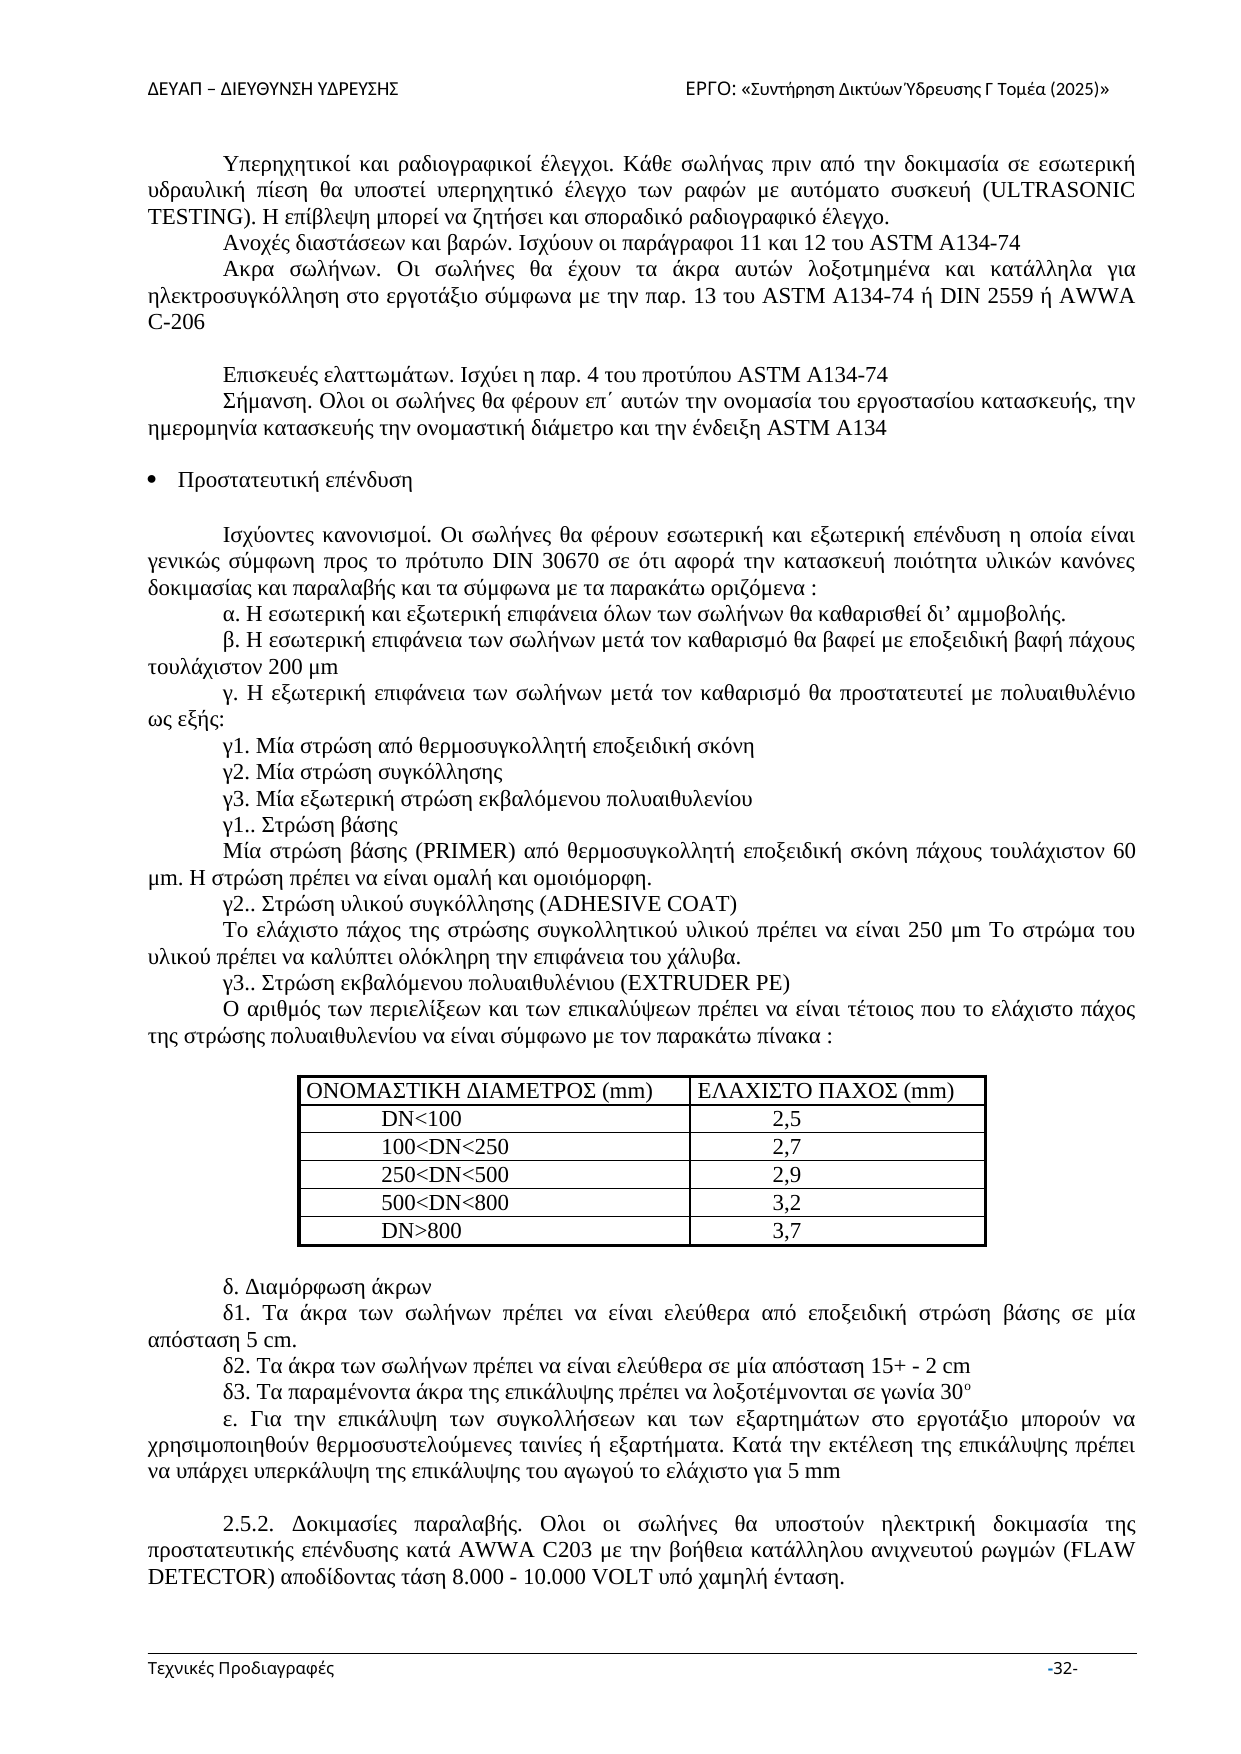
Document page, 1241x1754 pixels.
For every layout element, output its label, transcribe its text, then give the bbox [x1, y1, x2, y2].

table_cell 2,9 [691, 1161, 984, 1188]
table_cell 2,5 [691, 1106, 984, 1132]
text Aκρα σωλήνων. Οι σωλήνες θα έχουν τα άκρα αυτών λοξοτμημένα και κατάλληλα για ηλεκτροσυγκόλληση στο εργοτάξιο σύμφωνα με την παρ. 13 του ASTM Α134-74 ή DIN 2559 ή AWWA C-206 [148, 255, 1137, 334]
table_cell 3,2 [691, 1189, 984, 1216]
text ε. Για την επικάλυψη των συγκολλήσεων και των εξαρτημάτων στο εργοτάξιο μπορούν να χρησιμοποιηθούν θερμοσυστελούμενες ταινίες ή εξαρτήματα. Κατά την εκτέλεση της επικάλυψης πρέπει να υπάρχει υπερκάλυψη της επικάλυψης του αγωγού το ελάχιστο για 5 mm [148, 1405, 1137, 1484]
text 2.5.2. Δοκιμασίες παραλαβής. Ολοι οι σωλήνες θα υποστούν ηλεκτρική δοκιμασία της προστατευτικής επένδυσης κατά AWWA C203 με την βοήθεια κατάλληλου ανιχνευτού ρωγμών (FLAW DETECTOR) αποδίδοντας τάση 8.000 - 10.000 VOLT υπό χαμηλή ένταση. [148, 1510, 1137, 1589]
text Ισχύοντες κανονισμοί. Οι σωλήνες θα φέρουν εσωτερική και εξωτερική επένδυση η οποία είναι γενικώς σύμφωνη προς το πρότυπο DIN 30670 σε ότι αφορά την κατασκευή ποιότητα υλικών κανόνες δοκιμασίας και παραλαβής και τα σύμφωνα με τα παρακάτω οριζόμενα : [148, 521, 1137, 600]
text Ανοχές διαστάσεων και βαρών. Ισχύουν οι παράγραφοι 11 και 12 του ASTM Α134-74 [148, 229, 1137, 255]
table_cell 2,7 [691, 1133, 984, 1160]
text Μία στρώση βάσης (PRIMER) από θερμοσυγκολλητή εποξειδική σκόνη πάχους τουλάχιστον 60 μm. Η στρώση πρέπει να είναι ομαλή και ομοιόμορφη. [148, 837, 1137, 890]
text γ. Η εξωτερική επιφάνεια των σωλήνων μετά τον καθαρισμό θα προστατευτεί με πολυαιθυλένιο ως εξής: [148, 679, 1137, 732]
text δ1. Τα άκρα των σωλήνων πρέπει να είναι ελεύθερα από εποξειδική στρώση βάσης σε μία απόσταση 5 cm. [148, 1299, 1137, 1352]
text γ2. Μία στρώση συγκόλλησης [148, 758, 1137, 784]
text Επισκευές ελαττωμάτων. Ισχύει η παρ. 4 του προτύπου ASTM Α134-74 [148, 361, 1137, 387]
text γ3. Μία εξωτερική στρώση εκβαλόμενου πολυαιθυλενίου [148, 784, 1137, 811]
table_header ΟΝΟΜΑΣΤΙΚΗ ΔΙΑΜΕΤΡΟΣ (mm) [301, 1078, 689, 1104]
text β. Η εσωτερική επιφάνεια των σωλήνων μετά τον καθαρισμό θα βαφεί με εποξειδική βαφή πάχους τουλάχιστον 200 μm [148, 626, 1137, 679]
text δ3. Τα παραμένοντα άκρα της επικάλυψης πρέπει να λοξοτέμνονται σε γωνία 30ο [148, 1378, 1137, 1405]
text α. Η εσωτερική και εξωτερική επιφάνεια όλων των σωλήνων θα καθαρισθεί δι’ αμμοβολής. [148, 600, 1137, 626]
text δ2. Τα άκρα των σωλήνων πρέπει να είναι ελεύθερα σε μία απόσταση 15+ - 2 cm [148, 1352, 1137, 1378]
table_header ΕΛΑΧΙΣΤΟ ΠΑΧΟΣ (mm) [691, 1078, 984, 1104]
table_cell DN>800 [301, 1217, 689, 1243]
text Το ελάχιστο πάχος της στρώσης συγκολλητικού υλικού πρέπει να είναι 250 μm Το στρώμα του υλικού πρέπει να καλύπτει ολόκληρη την επιφάνεια του χάλυβα. [148, 916, 1137, 969]
text γ2.. Στρώση υλικού συγκόλλησης (ΑDHESIVE COAT) [148, 890, 1137, 916]
table_cell 500<DN<800 [301, 1189, 689, 1216]
text δ. Διαμόρφωση άκρων [148, 1273, 1137, 1299]
table_cell DN<100 [301, 1106, 689, 1132]
subtitle Προστατευτική επένδυση [148, 466, 1137, 493]
text γ1. Μία στρώση από θερμοσυγκολλητή εποξειδική σκόνη [148, 732, 1137, 758]
table_cell 100<DN<250 [301, 1133, 689, 1160]
text γ1.. Στρώση βάσης [148, 811, 1137, 837]
table_cell 3,7 [691, 1217, 984, 1243]
text Υπερηχητικοί και ραδιογραφικοί έλεγχοι. Κάθε σωλήνας πριν από την δοκιμασία σε εσωτερική υδραυλική πίεση θα υποστεί υπερηχητικό έλεγχο των ραφών με αυτόματο συσκευή (ULTRASONIC TESTING). Η επίβλεψη μπορεί να ζητήσει και σποραδικό ραδιογραφικό έλεγχο. [148, 150, 1137, 229]
text Σήμανση. Ολοι οι σωλήνες θα φέρουν επ΄ αυτών την ονομασία του εργοστασίου κατασκευής, την ημερομηνία κατασκευής την ονομαστική διάμετρο και την ένδειξη ASTM Α134 [148, 387, 1137, 440]
text Ο αριθμός των περιελίξεων και των επικαλύψεων πρέπει να είναι τέτοιος που το ελάχιστο πάχος της στρώσης πολυαιθυλενίου να είναι σύμφωνο με τον παρακάτω πίνακα : [148, 995, 1137, 1048]
table_cell 250<DN<500 [301, 1161, 689, 1188]
text γ3.. Στρώση εκβαλόμενου πολυαιθυλένιου (EXTRUDER PE) [148, 969, 1137, 995]
